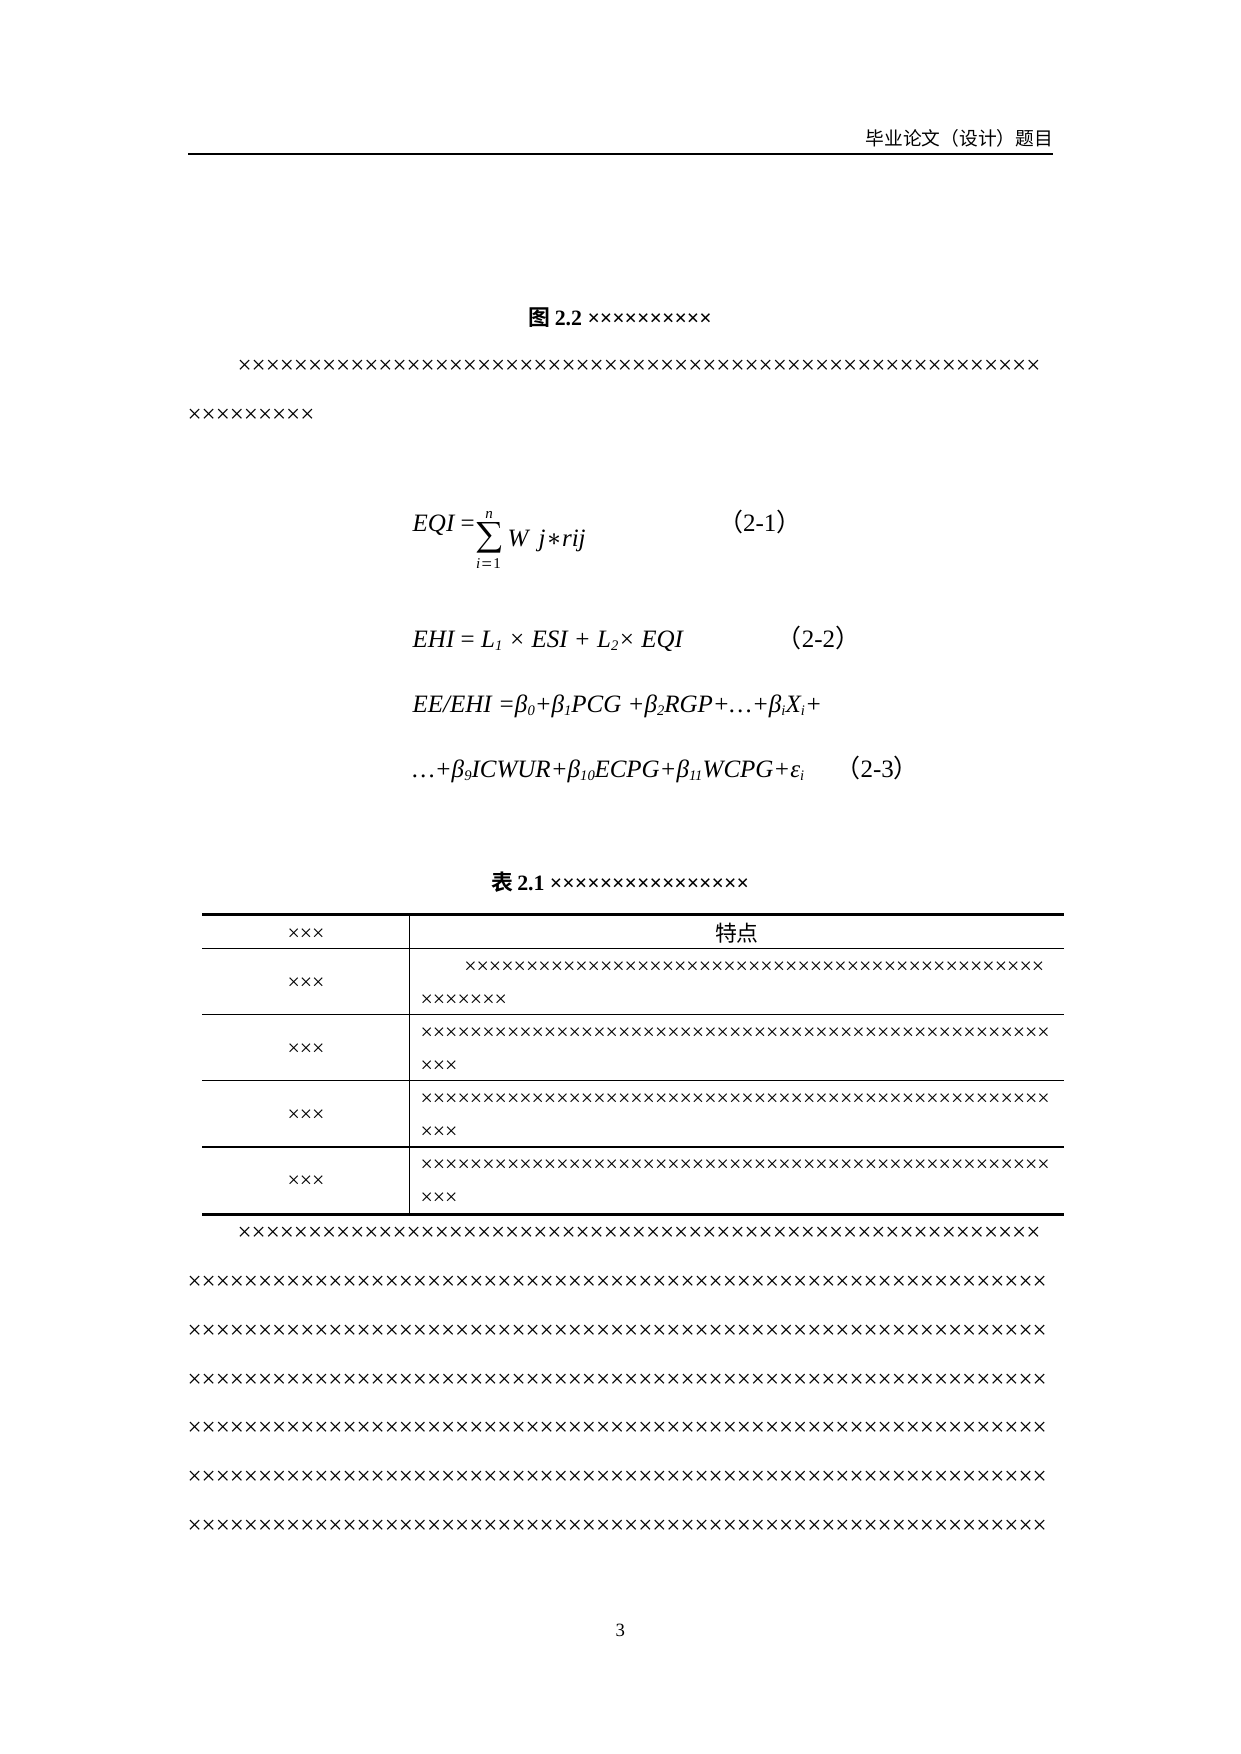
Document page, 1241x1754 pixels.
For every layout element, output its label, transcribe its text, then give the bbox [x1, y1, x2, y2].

table_cell ××× [202, 949, 409, 1014]
table_cell ×××××××××××××××××××××××××××××××××××××××××××××××××××××× [410, 1081, 1064, 1146]
table_header ××× [202, 916, 409, 948]
text ×××××××××××××××××××××××××××××××××××××××××××××××××××××××××××××××××× [187, 348, 1053, 429]
text 图2.2 ×××××××××× [187, 300, 1053, 332]
text 表2.1 ×××××××××××××××× [187, 864, 1053, 897]
table_cell ×××××××××××××××××××××××××××××××××××××××××××××××××××××× [410, 1015, 1064, 1080]
text …+β9ICWUR+β10ECPG+β11WCPG+εi （2-3） [187, 734, 1053, 799]
text EE/EHI =β0+β1PCG +β2RGP+…+βiXi+ [187, 687, 1053, 720]
text EQI = （2-1） [187, 489, 1044, 586]
table_cell ××× [202, 1081, 409, 1146]
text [187, 1216, 1053, 1541]
text EHI = L1 × ESI + L2× EQI （2-2） [187, 604, 1053, 669]
table_cell ××× [202, 1015, 409, 1080]
table_header 特点 [410, 916, 1064, 948]
table_cell ××× [202, 1148, 409, 1212]
table_cell ×××××××××××××××××××××××××××××××××××××××××××××××××××××× [410, 949, 1064, 1014]
table_cell ×××××××××××××××××××××××××××××××××××××××××××××××××××××× [410, 1148, 1064, 1212]
